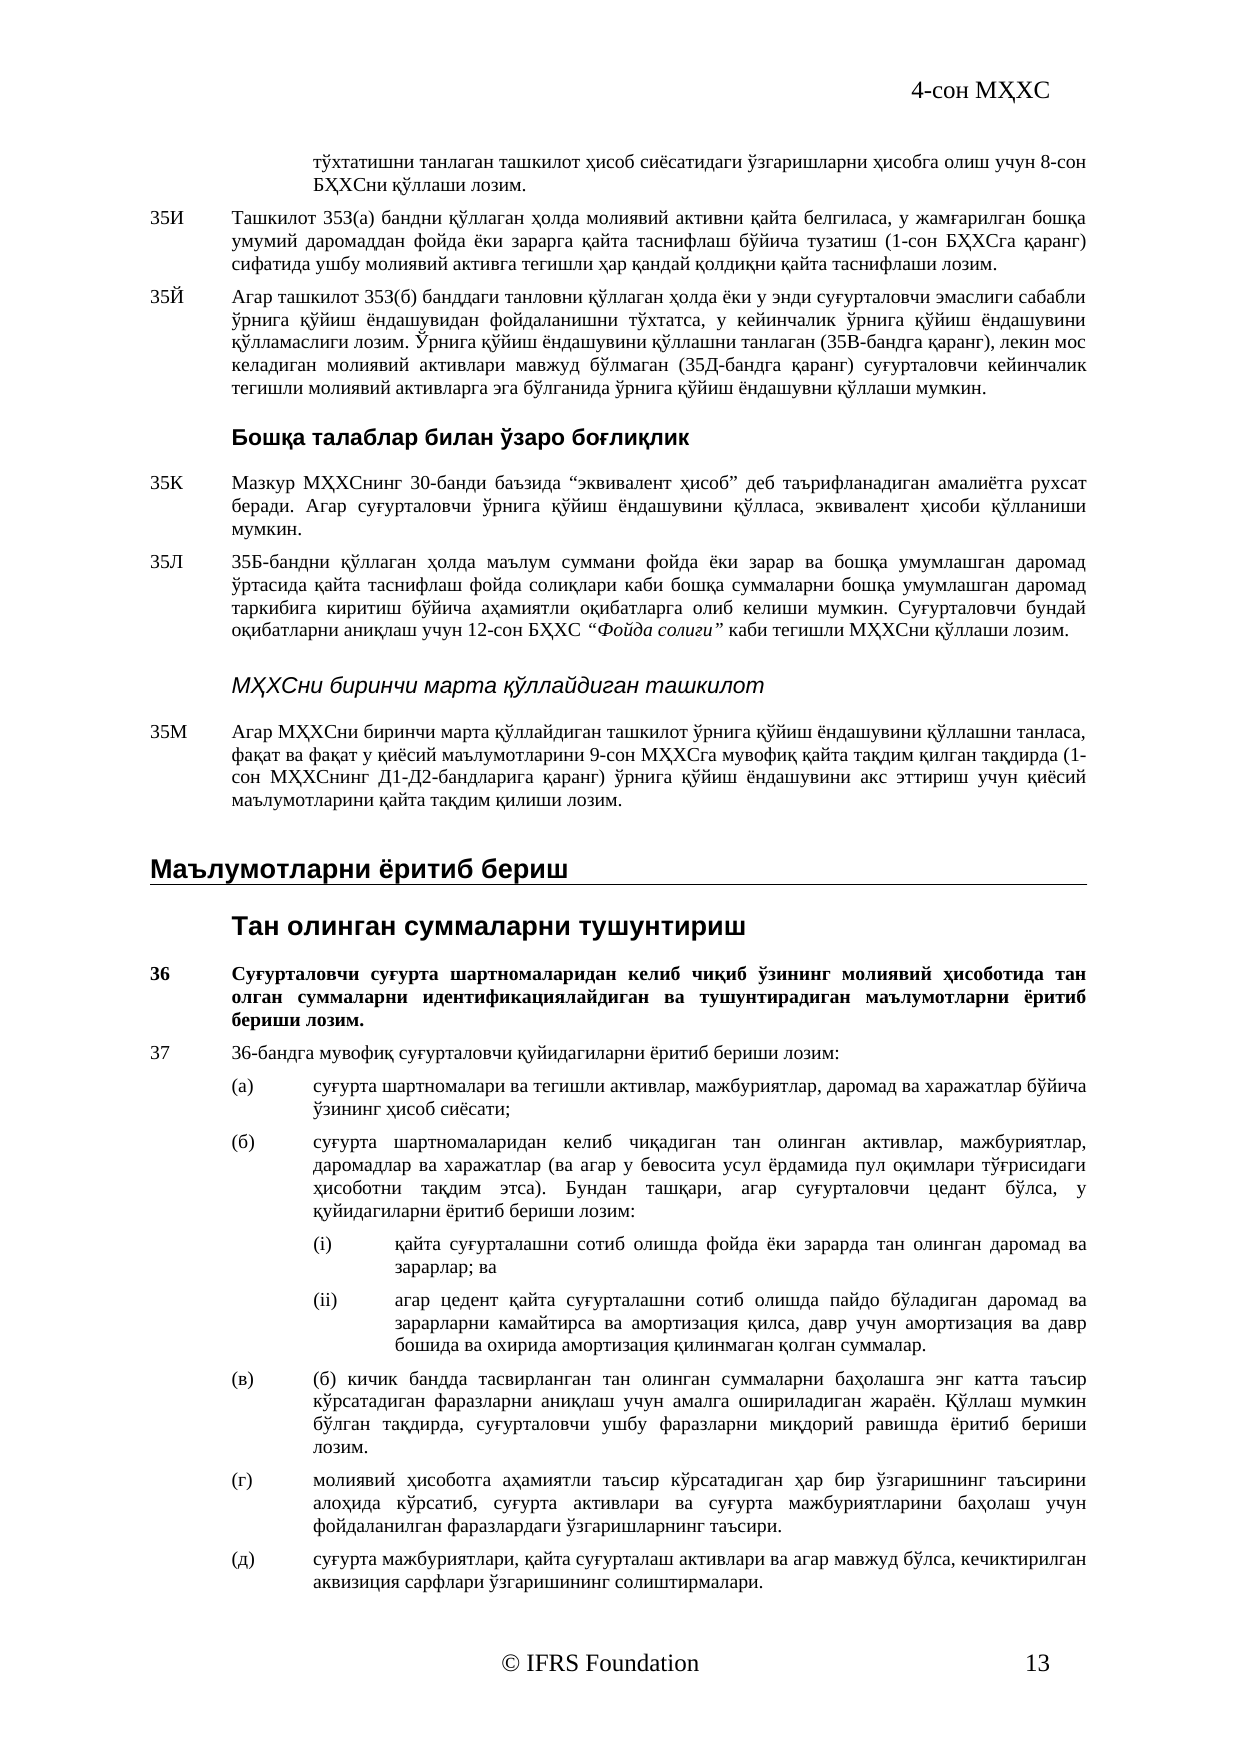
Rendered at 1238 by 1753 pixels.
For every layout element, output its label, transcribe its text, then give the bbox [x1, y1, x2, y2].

text Тан олинган суммаларни тушунтириш [231, 910, 1087, 941]
text Бошқа талаблар билан ўзаро боғлиқлик [231, 424, 1087, 450]
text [231, 150, 1087, 196]
text 37 36-бандга мувофиқ суғурталовчи қуйидагиларни ёритиб бериши лозим: [150, 1041, 1087, 1064]
text (в) (б) кичик бандда тасвирланган тан олинган суммаларни баҳолашга энг катта таъсир кўрсатадиган фаразларни аниқлаш учун амалга ошириладиган жараён. Қўллаш мумкин бўлган тақдирда, суғурталовчи ушбу фаразларни миқдорий равишда ёритиб бериши лозим. [231, 1367, 1087, 1458]
text (д) суғурта мажбуриятлари, қайта суғурталаш активлари ва агар мавжуд бўлса, кечиктирилган аквизиция сарфлари ўзгаришининг солиштирмалари. [231, 1547, 1087, 1593]
text (i) қайта суғурталашни сотиб олишда фойда ёки зарарда тан олинган даромад ва зарарлар; ва [313, 1232, 1087, 1277]
text (ii) агар цедент қайта суғурталашни сотиб олишда пайдо бўладиган даромад ва зарарларни камайтирса ва амортизация қилса, давр учун амортизация ва давр бошида ва охирида амортизация қилинмаган қолган суммалар. [313, 1288, 1087, 1356]
text 35М Агар МҲХСни биринчи марта қўллайдиган ташкилот ўрнига қўйиш ёндашувини қўллашни танласа, фақат ва фақат у қиёсий маълумотларини 9-сон МҲХСга мувофиқ қайта тақдим қилган тақдирда (1-сон МҲХСнинг Д1-Д2-бандларига қаранг) ўрнига қўйиш ёндашувини акс эттириш учун қиёсий маълумотларини қайта тақдим қилиши лозим. [150, 720, 1087, 811]
text 35И Ташкилот 35З(а) бандни қўллаган ҳолда молиявий активни қайта белгиласа, у жамғарилган бошқа умумий даромаддан фойда ёки зарарга қайта таснифлаш бўйича тузатиш (1-сон БҲХСга қаранг) сифатида ушбу молиявий активга тегишли ҳар қандай қолдиқни қайта таснифлаши лозим. [150, 206, 1087, 274]
text (б) суғурта шартномаларидан келиб чиқадиган тан олинган активлар, мажбуриятлар, даромадлар ва харажатлар (ва агар у бевосита усул ёрдамида пул оқимлари тўғрисидаги ҳисоботни тақдим этса). Бундан ташқари, агар суғурталовчи цедант бўлса, у қуйидагиларни ёритиб бериши лозим: [231, 1130, 1087, 1221]
text 35Л 35Б-бандни қўллаган ҳолда маълум суммани фойда ёки зарар ва бошқа умумлашган даромад ўртасида қайта таснифлаш фойда солиқлари каби бошқа суммаларни бошқа умумлашган даромад таркибига киритиш бўйича аҳамиятли оқибатларга олиб келиши мумкин. Суғурталовчи бундай оқибатларни аниқлаш учун 12-сон БҲХС “Фойда солиғи” каби тегишли МҲХСни қўллаши лозим. [150, 550, 1087, 641]
text МҲХСни биринчи марта қўллайдиган ташкилот [231, 672, 1087, 699]
text (а) суғурта шартномалари ва тегишли активлар, мажбуриятлар, даромад ва харажатлар бўйича ўзининг ҳисоб сиёсати; [231, 1074, 1087, 1120]
text Маълумотларни ёритиб бериш [150, 853, 1087, 884]
text (г) молиявий ҳисоботга аҳамиятли таъсир кўрсатадиган ҳар бир ўзгаришнинг таъсирини алоҳида кўрсатиб, суғурта активлари ва суғурта мажбуриятларини баҳолаш учун фойдаланилган фаразлардаги ўзгаришларнинг таъсири. [231, 1468, 1087, 1537]
text 36 Суғурталовчи суғурта шартномаларидан келиб чиқиб ўзининг молиявий ҳисоботида тан олган суммаларни идентификациялайдиган ва тушунтирадиган маълумотларни ёритиб бериши лозим. [150, 962, 1087, 1030]
text 35Й Агар ташкилот 35З(б) банддаги танловни қўллаган ҳолда ёки у энди суғурталовчи эмаслиги сабабли ўрнига қўйиш ёндашувидан фойдаланишни тўхтатса, у кейинчалик ўрнига қўйиш ёндашувини қўлламаслиги лозим. Ўрнига қўйиш ёндашувини қўллашни танлаган (35В-бандга қаранг), лекин мос келадиган молиявий активлари мавжуд бўлмаган (35Д-бандга қаранг) суғурталовчи кейинчалик тегишли молиявий активларга эга бўлганида ўрнига қўйиш ёндашувни қўллаши мумкин. [150, 285, 1087, 399]
text 35К Мазкур МҲХСнинг 30-банди баъзида “эквивалент ҳисоб” деб таърифланадиган амалиётга рухсат беради. Агар суғурталовчи ўрнига қўйиш ёндашувини қўлласа, эквивалент ҳисоби қўлланиши мумкин. [150, 471, 1087, 539]
